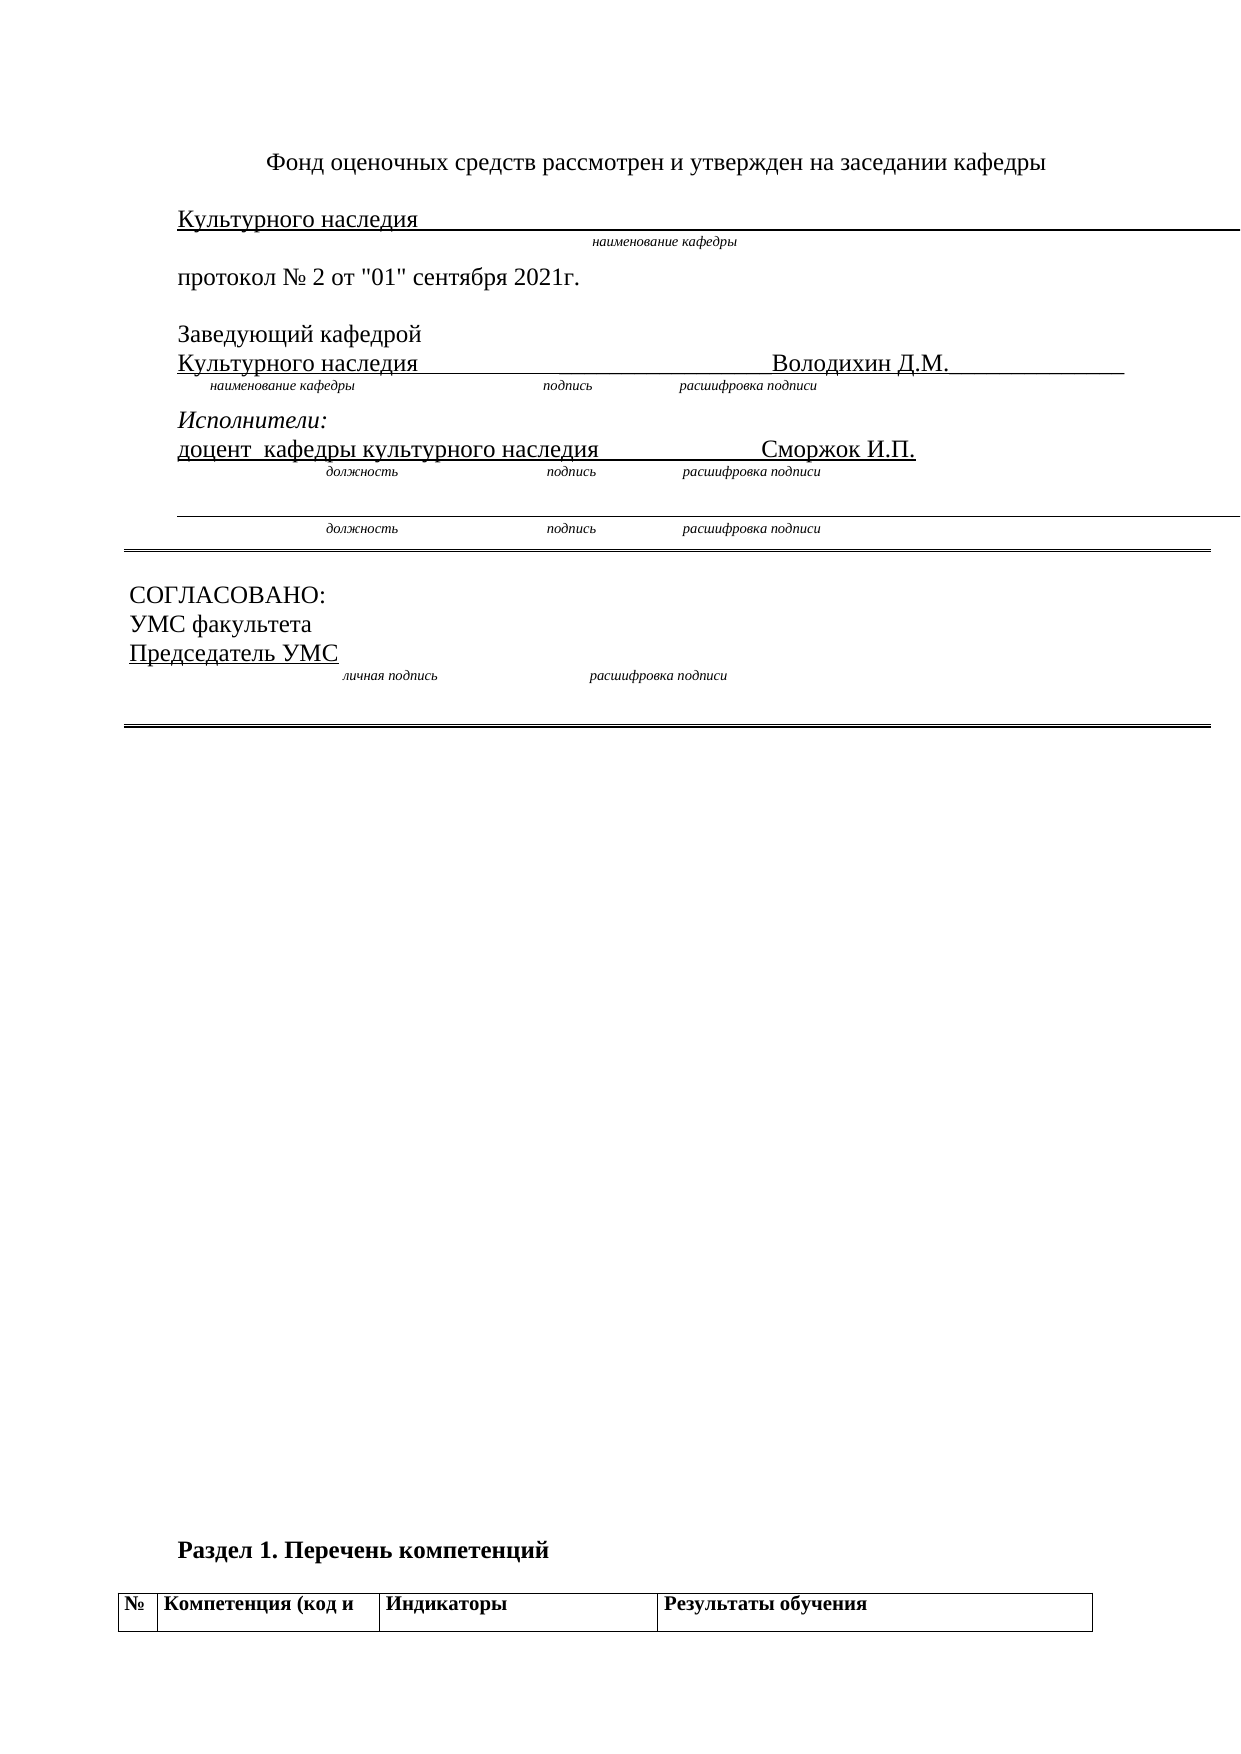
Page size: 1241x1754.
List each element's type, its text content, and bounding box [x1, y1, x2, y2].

table_header № пп [119, 1594, 157, 1631]
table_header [158, 1594, 379, 1631]
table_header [380, 1594, 657, 1631]
text Культурного наследия [177, 204, 1152, 229]
text Фонд оценочных средств рассмотрен и утвержден на заседании кафедры [177, 147, 1152, 176]
table_header Результаты обучения [658, 1594, 1092, 1631]
text Исполнители: [177, 406, 1152, 434]
text Раздел 1. Перечень компетенций [177, 1535, 1152, 1564]
text Культурного наследия _________________Володихин Д.М.______________ [177, 348, 1152, 377]
text Заведующий кафедрой [177, 319, 1152, 348]
text доцент кафедры культурного наследия Сморжок И.П. [177, 434, 1152, 463]
table_header СОГЛАСОВАНО: УМС факультета Председатель УМС личная подпись расшифровка подписи [124, 552, 1211, 724]
text должность подпись расшифровка подписи [177, 463, 1152, 492]
text наименование кафедры [177, 233, 1152, 262]
text наименование кафедры подпись расшифровка подписи [177, 377, 1152, 406]
text протокол № 2 от "01" сентября 2021г. [177, 262, 1152, 291]
text должность подпись расшифровка подписи [177, 520, 1152, 549]
